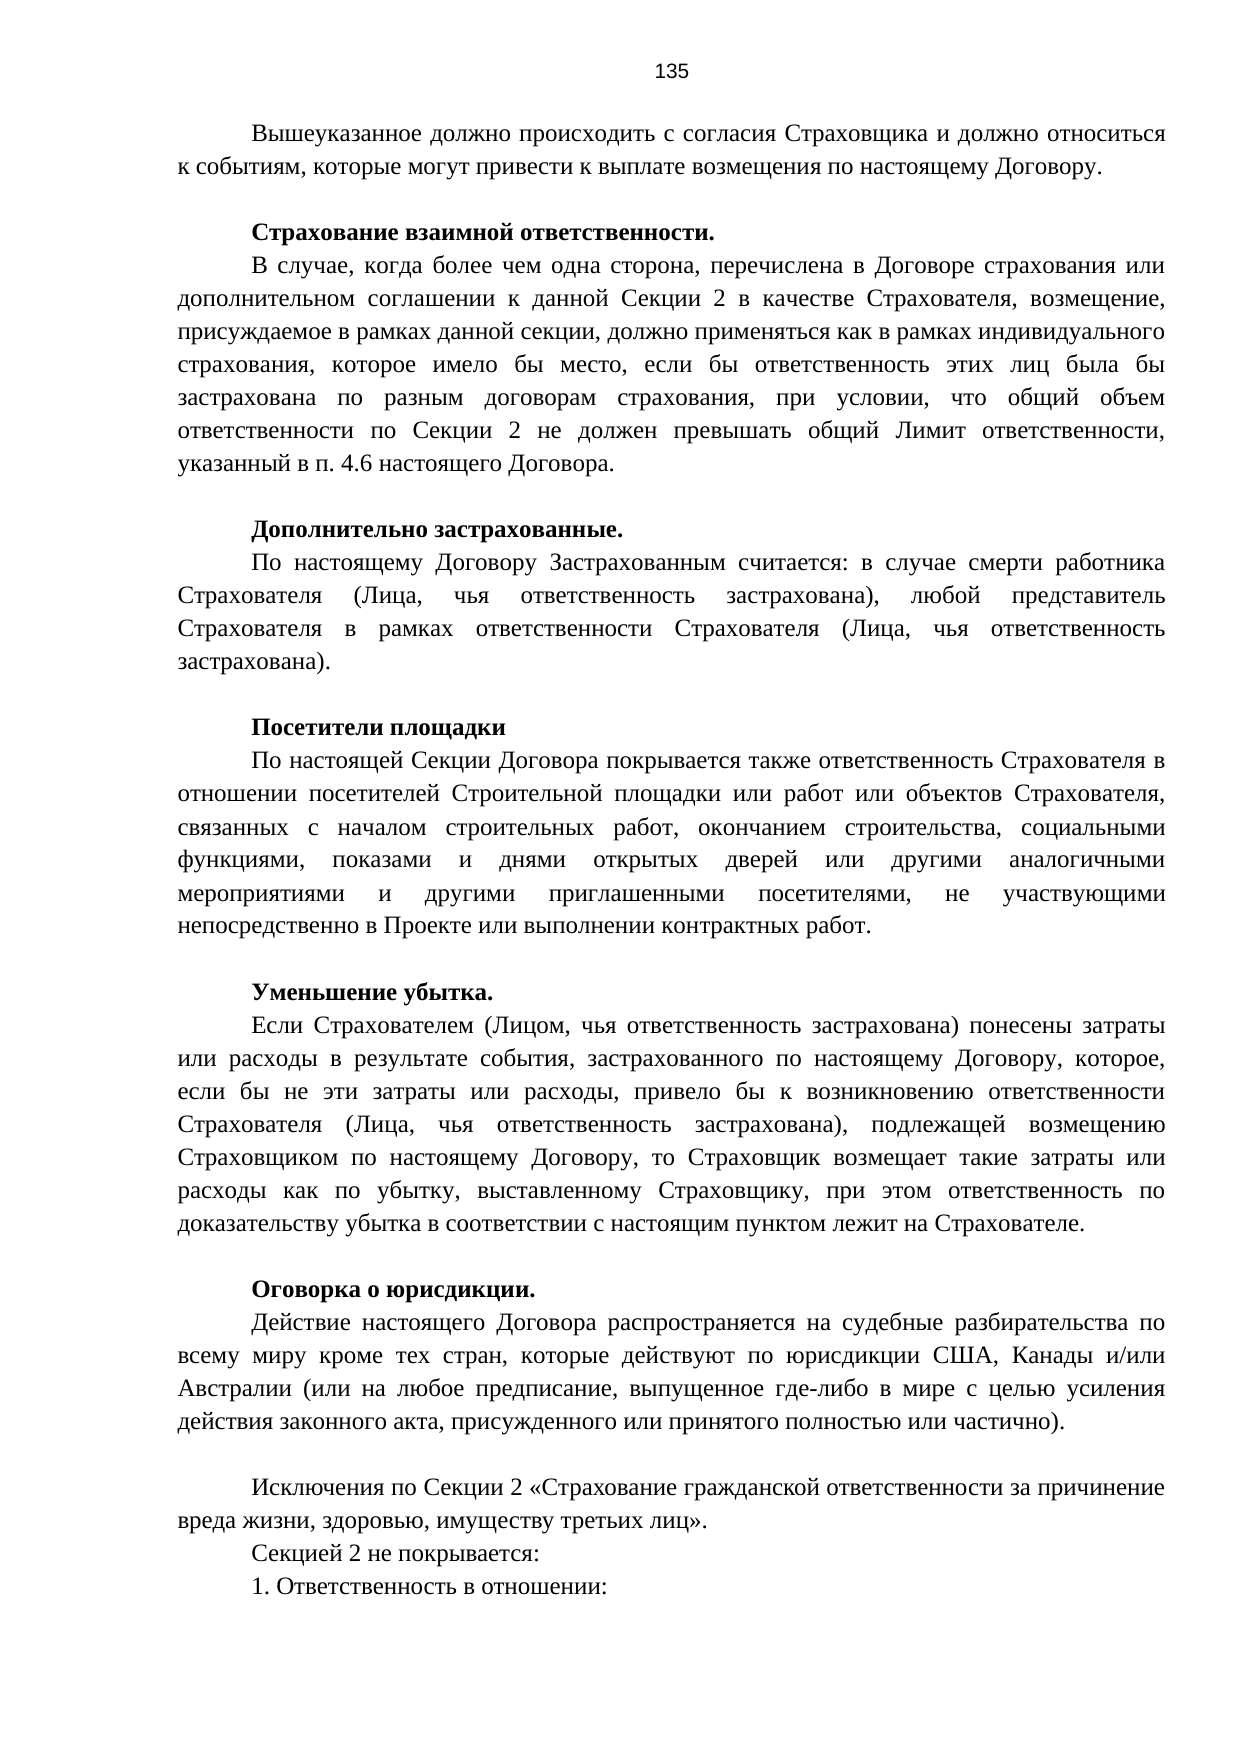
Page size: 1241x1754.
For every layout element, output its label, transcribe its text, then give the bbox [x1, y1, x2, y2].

text Вышеуказанное должно происходить с согласия Страховщика и должно относиться к событиям, которые могут привести к выплате возмещения по настоящему Договору. [177, 118, 1166, 180]
text 1. Ответственность в отношении: [177, 1571, 1166, 1600]
text По настоящему Договору Застрахованным считается: в случае смерти работника Страхователя (Лица, чья ответственность застрахована), любой представитель Страхователя в рамках ответственности Страхователя (Лица, чья ответственность застрахована). [177, 547, 1166, 675]
text Исключения по Секции 2 «Страхование гражданской ответственности за причинение вреда жизни, здоровью, имуществу третьих лиц». [177, 1472, 1166, 1534]
text Посетители площадки [177, 712, 1166, 741]
text Если Страхователем (Лицом, чья ответственность застрахована) понесены затраты или расходы в результате события, застрахованного по настоящему Договору, которое, если бы не эти затраты или расходы, привело бы к возникновению ответственности Страхователя (Лица, чья ответственность застрахована), подлежащей возмещению Страховщиком по настоящему Договору, то Страховщик возмещает такие затраты или расходы как по убытку, выставленному Страховщику, при этом ответственность по доказательству убытка в соответствии с настоящим пунктом лежит на Страхователе. [177, 1010, 1166, 1237]
text Страхование взаимной ответственности. [177, 217, 1166, 246]
text В случае, когда более чем одна сторона, перечислена в Договоре страхования или дополнительном соглашении к данной Секции 2 в качестве Страхователя, возмещение, присуждаемое в рамках данной секции, должно применяться как в рамках индивидуального страхования, которое имело бы место, если бы ответственность этих лиц была бы застрахована по разным договорам страхования, при условии, что общий объем ответственности по Секции 2 не должен превышать общий Лимит ответственности, указанный в п. 4.6 настоящего Договора. [177, 250, 1166, 477]
text Уменьшение убытка. [177, 977, 1166, 1005]
text Дополнительно застрахованные. [177, 514, 1166, 543]
text Секцией 2 не покрывается: [177, 1538, 1166, 1567]
text По настоящей Секции Договора покрывается также ответственность Страхователя в отношении посетителей Строительной площадки или работ или объектов Страхователя, связанных с началом строительных работ, окончанием строительства, социальными функциями, показами и днями открытых дверей или другими аналогичными мероприятиями и другими приглашенными посетителями, не участвующими непосредственно в Проекте или выполнении контрактных работ. [177, 746, 1166, 939]
text Оговорка о юрисдикции. [177, 1274, 1166, 1303]
text Действие настоящего Договора распространяется на судебные разбирательства по всему миру кроме тех стран, которые действуют по юрисдикции США, Канады и/или Австралии (или на любое предписание, выпущенное где-либо в мире с целью усиления действия законного акта, присужденного или принятого полностью или частично). [177, 1307, 1166, 1435]
